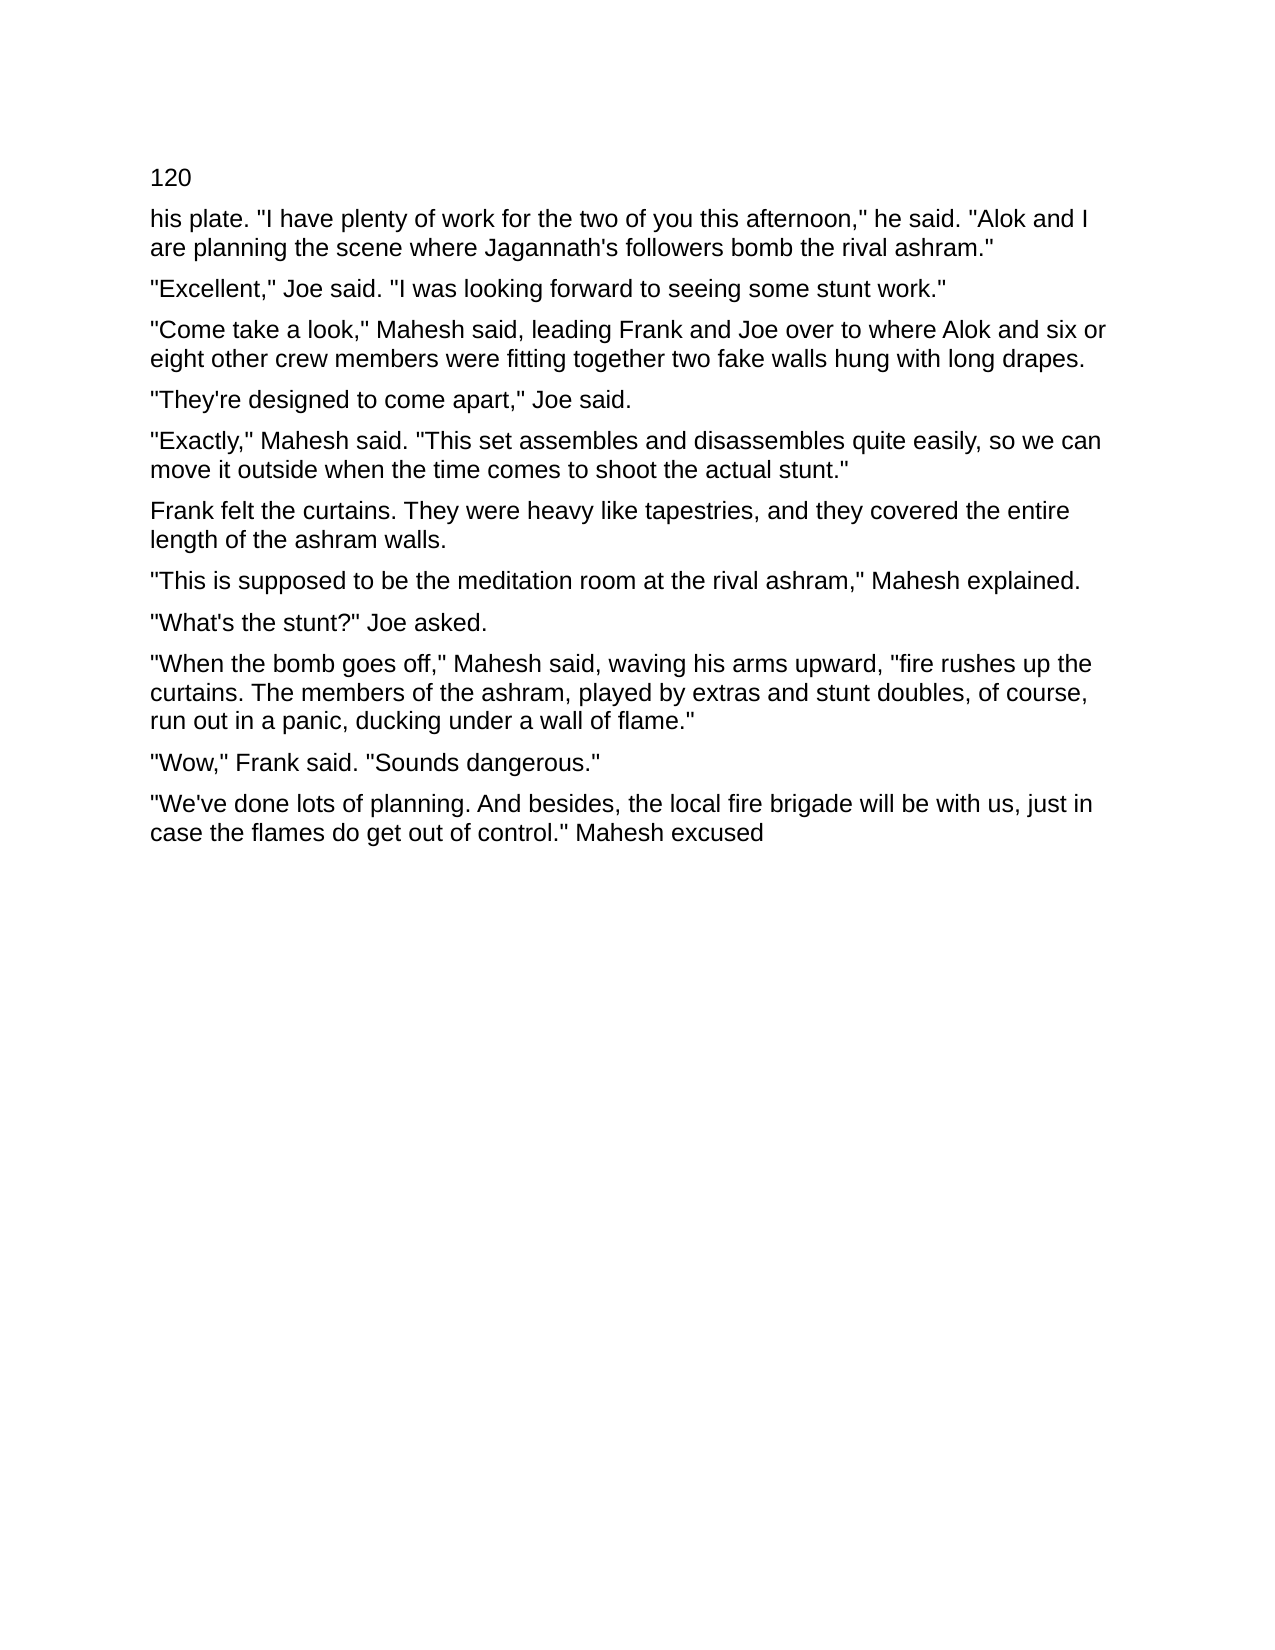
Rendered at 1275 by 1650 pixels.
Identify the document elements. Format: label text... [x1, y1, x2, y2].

text "Wow," Frank said. "Sounds dangerous." [150, 747, 1125, 776]
text "Excellent," Joe said. "I was looking forward to seeing some stunt work." [150, 274, 1125, 302]
text 120 [150, 162, 1125, 191]
text "When the bomb goes off," Mahesh said, waving his arms upward, "fire rushes up the curtains. The members of the ashram, played by extras and stunt doubles, of course, run out in a panic, ducking under a wall of flame." [150, 649, 1125, 735]
text his plate. "I have plenty of work for the two of you this afternoon," he said. "Alok and I are planning the scene where Jagannath's followers bomb the rival ashram." [150, 204, 1125, 261]
text "What's the stunt?" Joe asked. [150, 607, 1125, 636]
text "Come take a look," Mahesh said, leading Frank and Joe over to where Alok and six or eight other crew members were fitting together two fake walls hung with long drapes. [150, 315, 1125, 372]
text "We've done lots of planning. And besides, the local fire brigade will be with us, just in case the flames do get out of control." Mahesh excused [150, 789, 1125, 846]
text "They're designed to come apart," Joe said. [150, 385, 1125, 414]
text "This is supposed to be the meditation room at the rival ashram," Mahesh explained. [150, 566, 1125, 595]
text Frank felt the curtains. They were heavy like tapestries, and they covered the entire length of the ashram walls. [150, 496, 1125, 554]
text "Exactly," Mahesh said. "This set assembles and disassembles quite easily, so we can move it outside when the time comes to shoot the actual stunt." [150, 426, 1125, 484]
